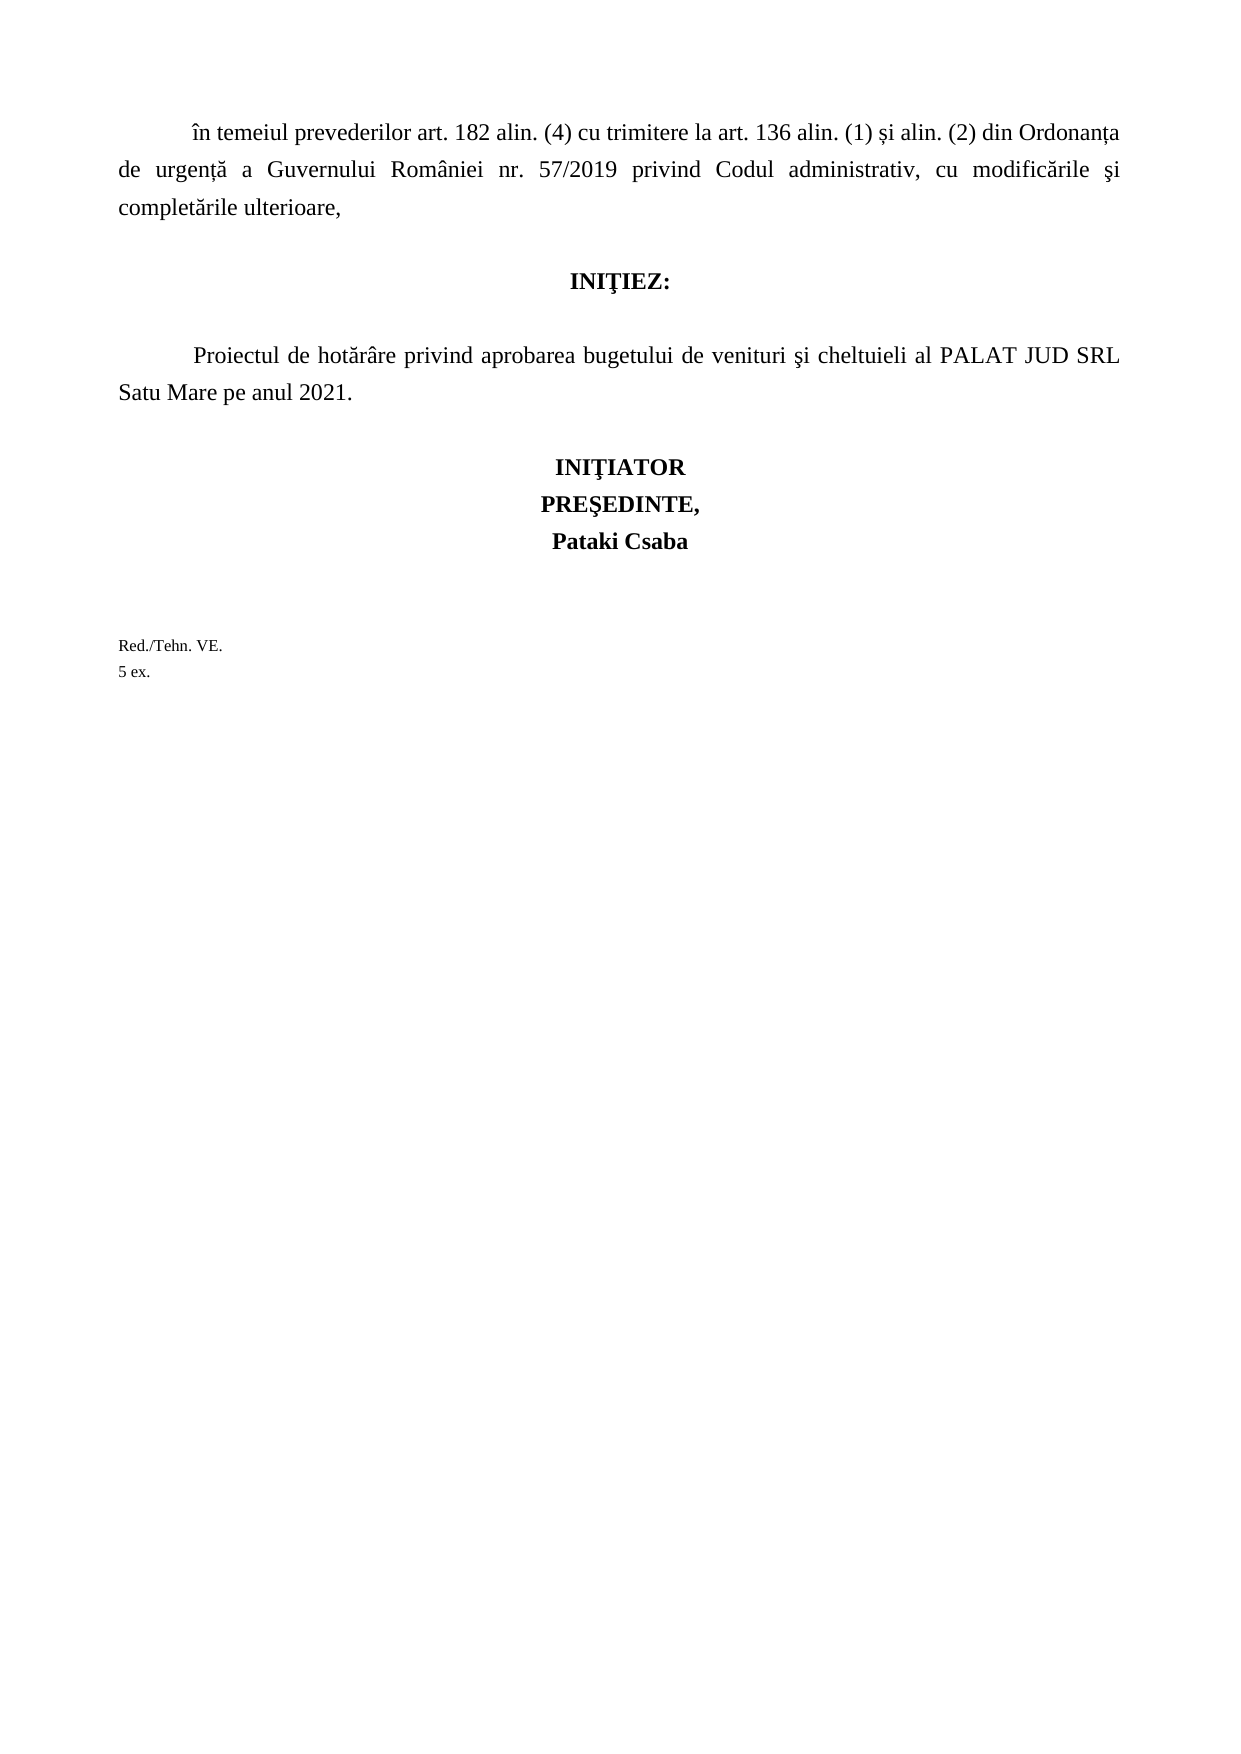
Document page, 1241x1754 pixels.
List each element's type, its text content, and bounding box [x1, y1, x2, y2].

text Pataki Csaba [118, 527, 1122, 555]
text 5 ex. [118, 661, 1122, 681]
text Red./Tehn. VE. [118, 636, 1122, 655]
text INIŢIATOR [118, 453, 1122, 480]
text INIŢIEZ: [118, 267, 1122, 294]
text PREŞEDINTE, [118, 490, 1122, 518]
text Proiectul de hotărâre privind aprobarea bugetului de venituri şi cheltuieli al PALAT JUD SRL Satu Mare pe anul 2021. [118, 341, 1122, 406]
text în temeiul prevederilor art. 182 alin. (4) cu trimitere la art. 136 alin. (1) și alin. (2) din Ordonanța de urgență a Guvernului României nr. 57/2019 privind Codul administrativ, cu modificările şi completările ulterioare, [118, 118, 1122, 220]
